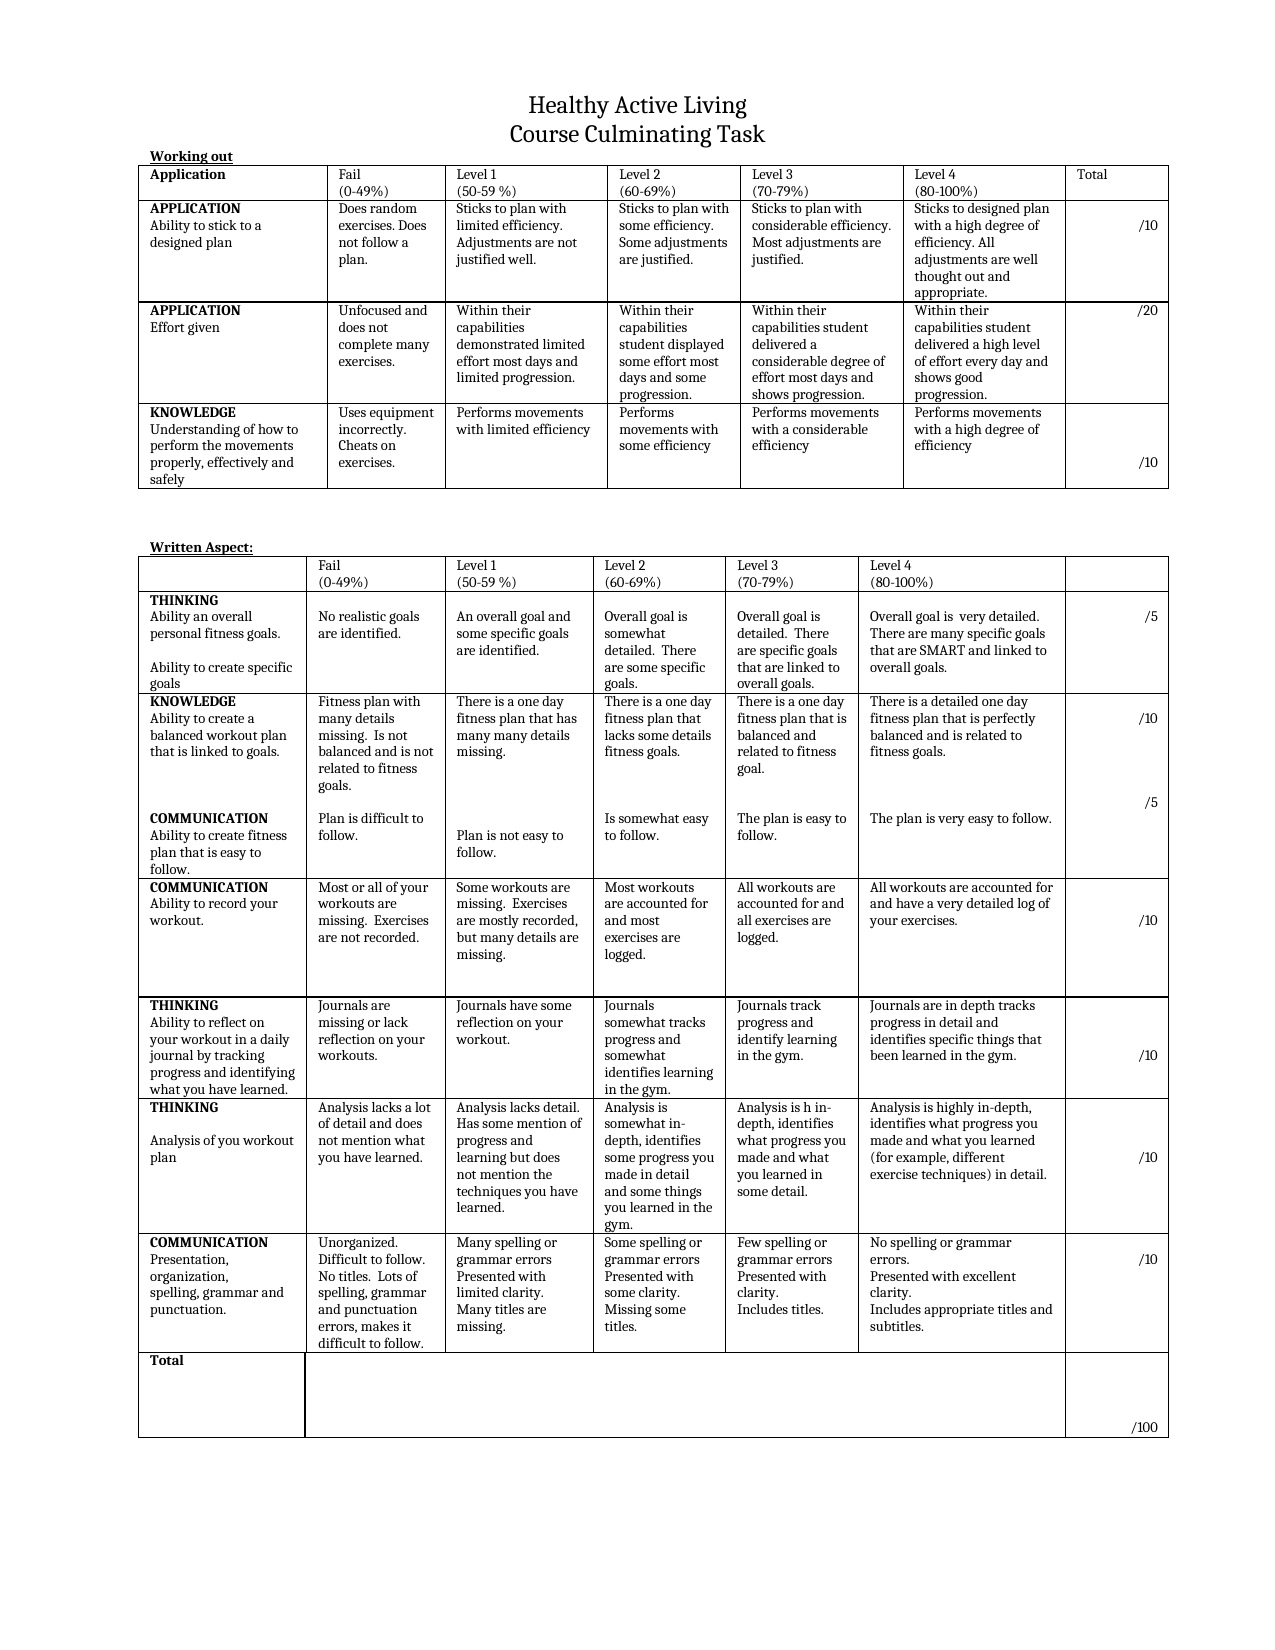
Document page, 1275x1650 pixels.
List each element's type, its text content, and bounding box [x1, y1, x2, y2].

table_cell KNOWLEDGE Understanding of how to perform the movements properly, effectively and safely [139, 404, 327, 488]
table_cell Journals track progress and identify learning in the gym. [726, 998, 858, 1098]
table_cell THINKING Ability to reflect on your workout in a daily journal by tracking progress and identifying what you have learned. [139, 998, 306, 1098]
table_cell Analysis is somewhat in-depth, identifies some progress you made in detail and some things you learned in the gym. [594, 1099, 725, 1233]
text Written Aspect: [150, 539, 1125, 556]
table_cell /10 [1066, 201, 1168, 301]
table_cell No spelling or grammar errors. Presented with excellent clarity. Includes appropriate titles and subtitles. [859, 1234, 1065, 1352]
text Healthy Active Living [150, 91, 1125, 120]
table_cell Journals have some reflection on your workout. [446, 998, 593, 1098]
table_header Level 1 (50-59 %) [446, 557, 593, 591]
table_cell /10 [1066, 1099, 1168, 1233]
text Course Culminating Task [150, 120, 1125, 148]
table_cell Overall goal is very detailed. There are many specific goals that are SMART and linked to overall goals. [859, 592, 1065, 692]
table_cell Some spelling or grammar errors Presented with some clarity. Missing some titles. [594, 1234, 725, 1352]
table_cell /10 [1066, 1234, 1168, 1352]
table_cell KNOWLEDGE Ability to create a balanced workout plan that is linked to goals. COMMUNICATION Ability to create fitness plan that is easy to follow. [139, 694, 306, 878]
table_cell Within their capabilities demonstrated limited effort most days and limited progression. [446, 303, 607, 403]
table_header [139, 557, 306, 591]
table_cell Total [139, 1353, 304, 1437]
table_header Level 4 (80-100%) [904, 166, 1065, 200]
table_cell APPLICATION Effort given [139, 303, 327, 403]
table_cell No realistic goals are identified. [307, 592, 445, 692]
table_cell Sticks to plan with limited efficiency. Adjustments are not justified well. [446, 201, 607, 301]
table_cell THINKING Analysis of you workout plan [139, 1099, 306, 1233]
table_cell /10 /5 [1066, 694, 1168, 878]
table_header Level 1 (50-59 %) [446, 166, 607, 200]
table_header Fail (0-49%) [328, 166, 445, 200]
table_cell Within their capabilities student displayed some effort most days and some progression. [608, 303, 740, 403]
table_cell There is a one day fitness plan that is balanced and related to fitness goal. The plan is easy to follow. [726, 694, 858, 878]
table_cell THINKING Ability an overall personal fitness goals. Ability to create specific goals [139, 592, 306, 692]
table_cell Fitness plan with many details missing. Is not balanced and is not related to fitness goals. Plan is difficult to follow. [307, 694, 445, 878]
table_cell Journals are in depth tracks progress in detail and identifies specific things that been learned in the gym. [859, 998, 1065, 1098]
table_header Level 2 (60-69%) [594, 557, 725, 591]
table_cell Within their capabilities student delivered a high level of effort every day and shows good progression. [904, 303, 1065, 403]
table_cell /100 [1066, 1353, 1168, 1437]
table_cell Unorganized. Difficult to follow. No titles. Lots of spelling, grammar and punctuation errors, makes it difficult to follow. [307, 1234, 445, 1352]
table_cell All workouts are accounted for and all exercises are logged. [726, 879, 858, 996]
table_cell COMMUNICATION Ability to record your workout. [139, 879, 306, 996]
table_header Level 3 (70-79%) [726, 557, 858, 591]
table_cell Unfocused and does not complete many exercises. [328, 303, 445, 403]
table_cell Many spelling or grammar errors Presented with limited clarity. Many titles are missing. [446, 1234, 593, 1352]
table_cell /20 [1066, 303, 1168, 403]
table_header Application [139, 166, 327, 200]
table_cell Analysis is h in-depth, identifies what progress you made and what you learned in some detail. [726, 1099, 858, 1233]
table_cell Some workouts are missing. Exercises are mostly recorded, but many details are missing. [446, 879, 593, 996]
table_cell Most or all of your workouts are missing. Exercises are not recorded. [307, 879, 445, 996]
table_cell Journals are missing or lack reflection on your workouts. [307, 998, 445, 1098]
table_cell /10 [1066, 879, 1168, 996]
table_header Total [1066, 166, 1168, 200]
table_cell APPLICATION Ability to stick to a designed plan [139, 201, 327, 301]
table_cell There is a one day fitness plan that has many many details missing. Plan is not easy to follow. [446, 694, 593, 878]
table_cell Journals somewhat tracks progress and somewhat identifies learning in the gym. [594, 998, 725, 1098]
table_cell Overall goal is somewhat detailed. There are some specific goals. [594, 592, 725, 692]
table_cell /10 [1066, 998, 1168, 1098]
table_cell Most workouts are accounted for and most exercises are logged. [594, 879, 725, 996]
text Working out [150, 148, 1125, 165]
table_cell Analysis lacks detail. Has some mention of progress and learning but does not mention the techniques you have learned. [446, 1099, 593, 1233]
table_cell Sticks to designed plan with a high degree of efficiency. All adjustments are well thought out and appropriate. [904, 201, 1065, 301]
table_cell An overall goal and some specific goals are identified. [446, 592, 593, 692]
table_cell There is a detailed one day fitness plan that is perfectly balanced and is related to fitness goals. The plan is very easy to follow. [859, 694, 1065, 878]
table_cell All workouts are accounted for and have a very detailed log of your exercises. [859, 879, 1065, 996]
table_cell Uses equipment incorrectly. Cheats on exercises. [328, 404, 445, 488]
table_cell Performs movements with some efficiency [608, 404, 740, 488]
table_header [1066, 557, 1168, 591]
table_cell Performs movements with a considerable efficiency [741, 404, 903, 488]
table_cell COMMUNICATION Presentation, organization, spelling, grammar and punctuation. [139, 1234, 306, 1352]
table_cell Does random exercises. Does not follow a plan. [328, 201, 445, 301]
table_cell Few spelling or grammar errors Presented with clarity. Includes titles. [726, 1234, 858, 1352]
table_cell Performs movements with limited efficiency [446, 404, 607, 488]
table_header Level 3 (70-79%) [741, 166, 903, 200]
table_cell Analysis is highly in-depth, identifies what progress you made and what you learned (for example, different exercise techniques) in detail. [859, 1099, 1065, 1233]
table_cell Sticks to plan with some efficiency. Some adjustments are justified. [608, 201, 740, 301]
table_cell /10 [1066, 404, 1168, 488]
table_cell /5 [1066, 592, 1168, 692]
table_header Level 2 (60-69%) [608, 166, 740, 200]
table_cell Analysis lacks a lot of detail and does not mention what you have learned. [307, 1099, 445, 1233]
table_cell There is a one day fitness plan that lacks some details fitness goals. Is somewhat easy to follow. [594, 694, 725, 878]
table_cell Overall goal is detailed. There are specific goals that are linked to overall goals. [726, 592, 858, 692]
table_header Level 4 (80-100%) [859, 557, 1065, 591]
table_cell Performs movements with a high degree of efficiency [904, 404, 1065, 488]
table_header Fail (0-49%) [307, 557, 445, 591]
table_cell [306, 1353, 1065, 1437]
table_cell Sticks to plan with considerable efficiency. Most adjustments are justified. [741, 201, 903, 301]
table_cell Within their capabilities student delivered a considerable degree of effort most days and shows progression. [741, 303, 903, 403]
